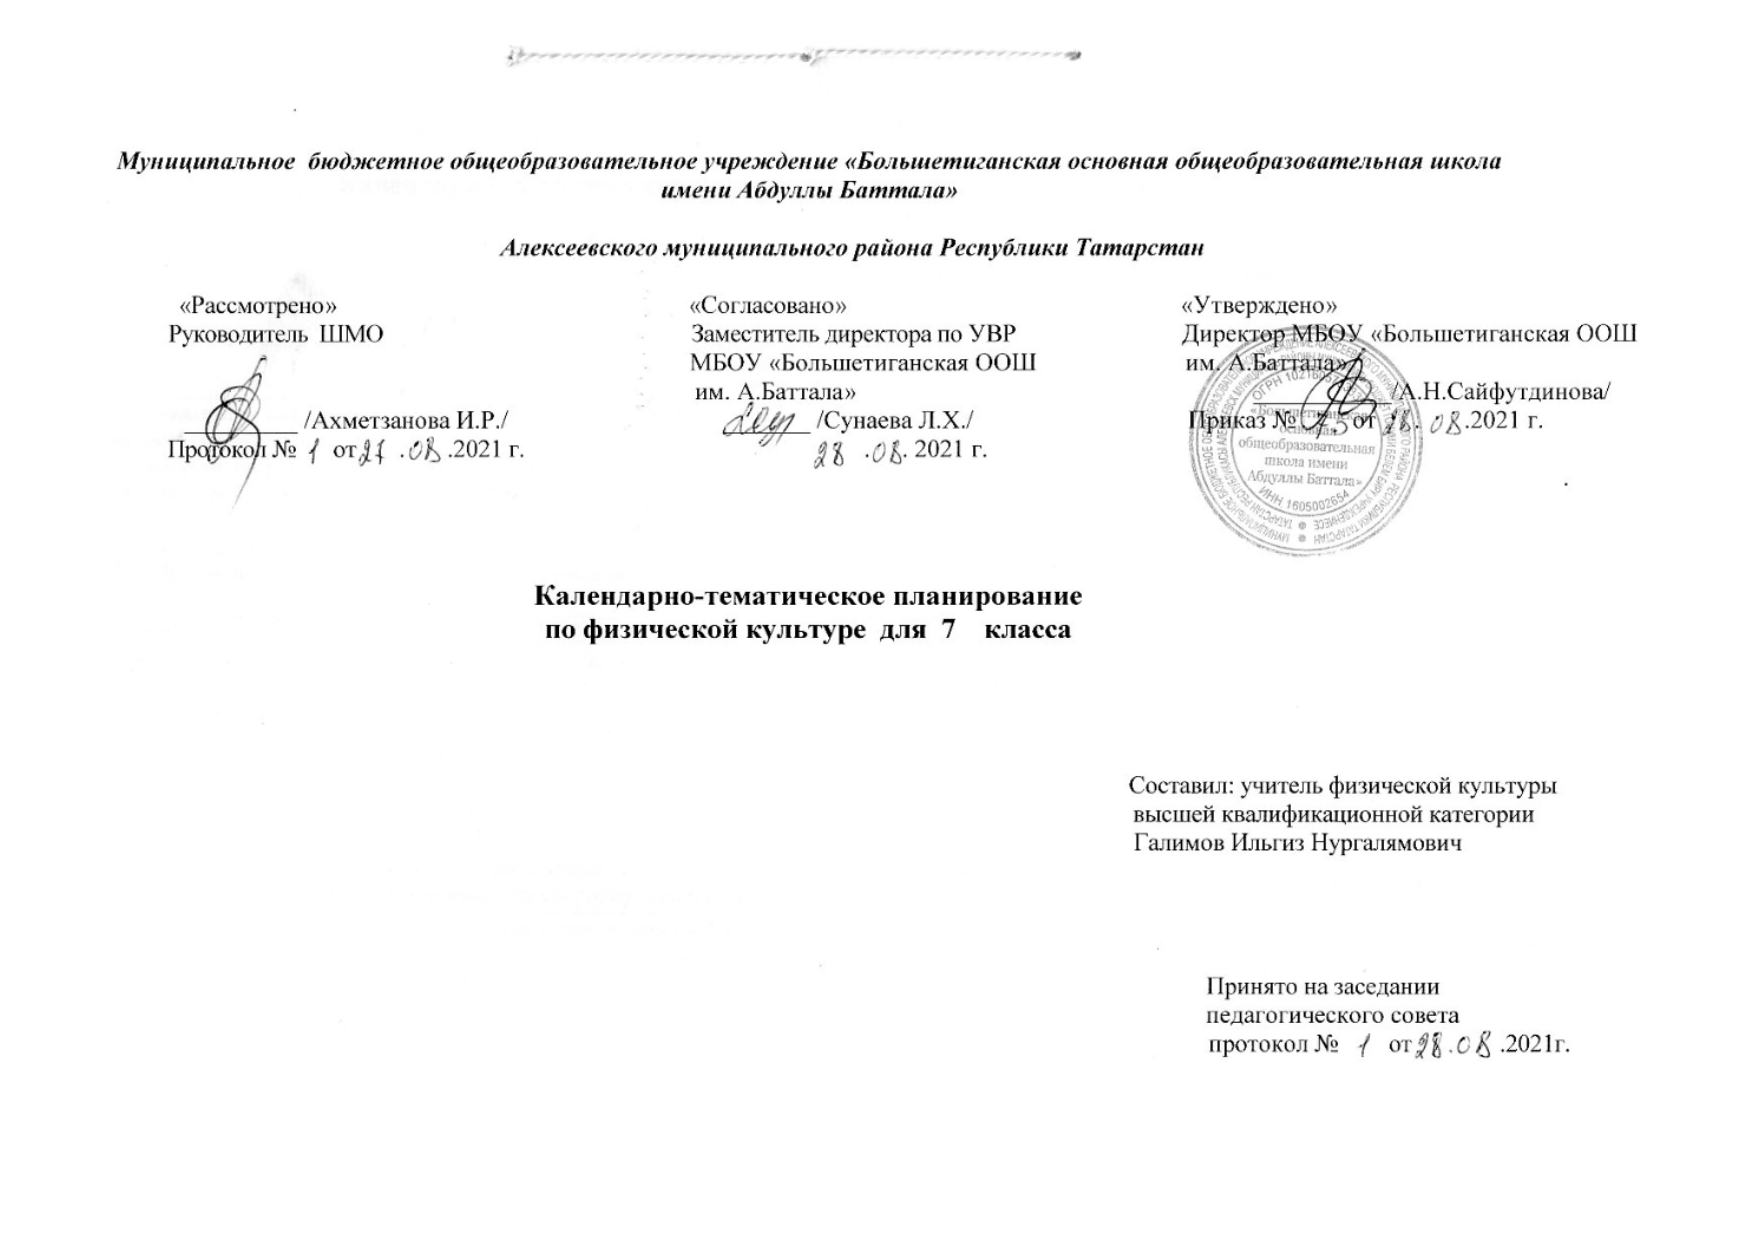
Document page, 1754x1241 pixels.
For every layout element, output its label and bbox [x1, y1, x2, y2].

picture [108, 46, 1638, 1069]
